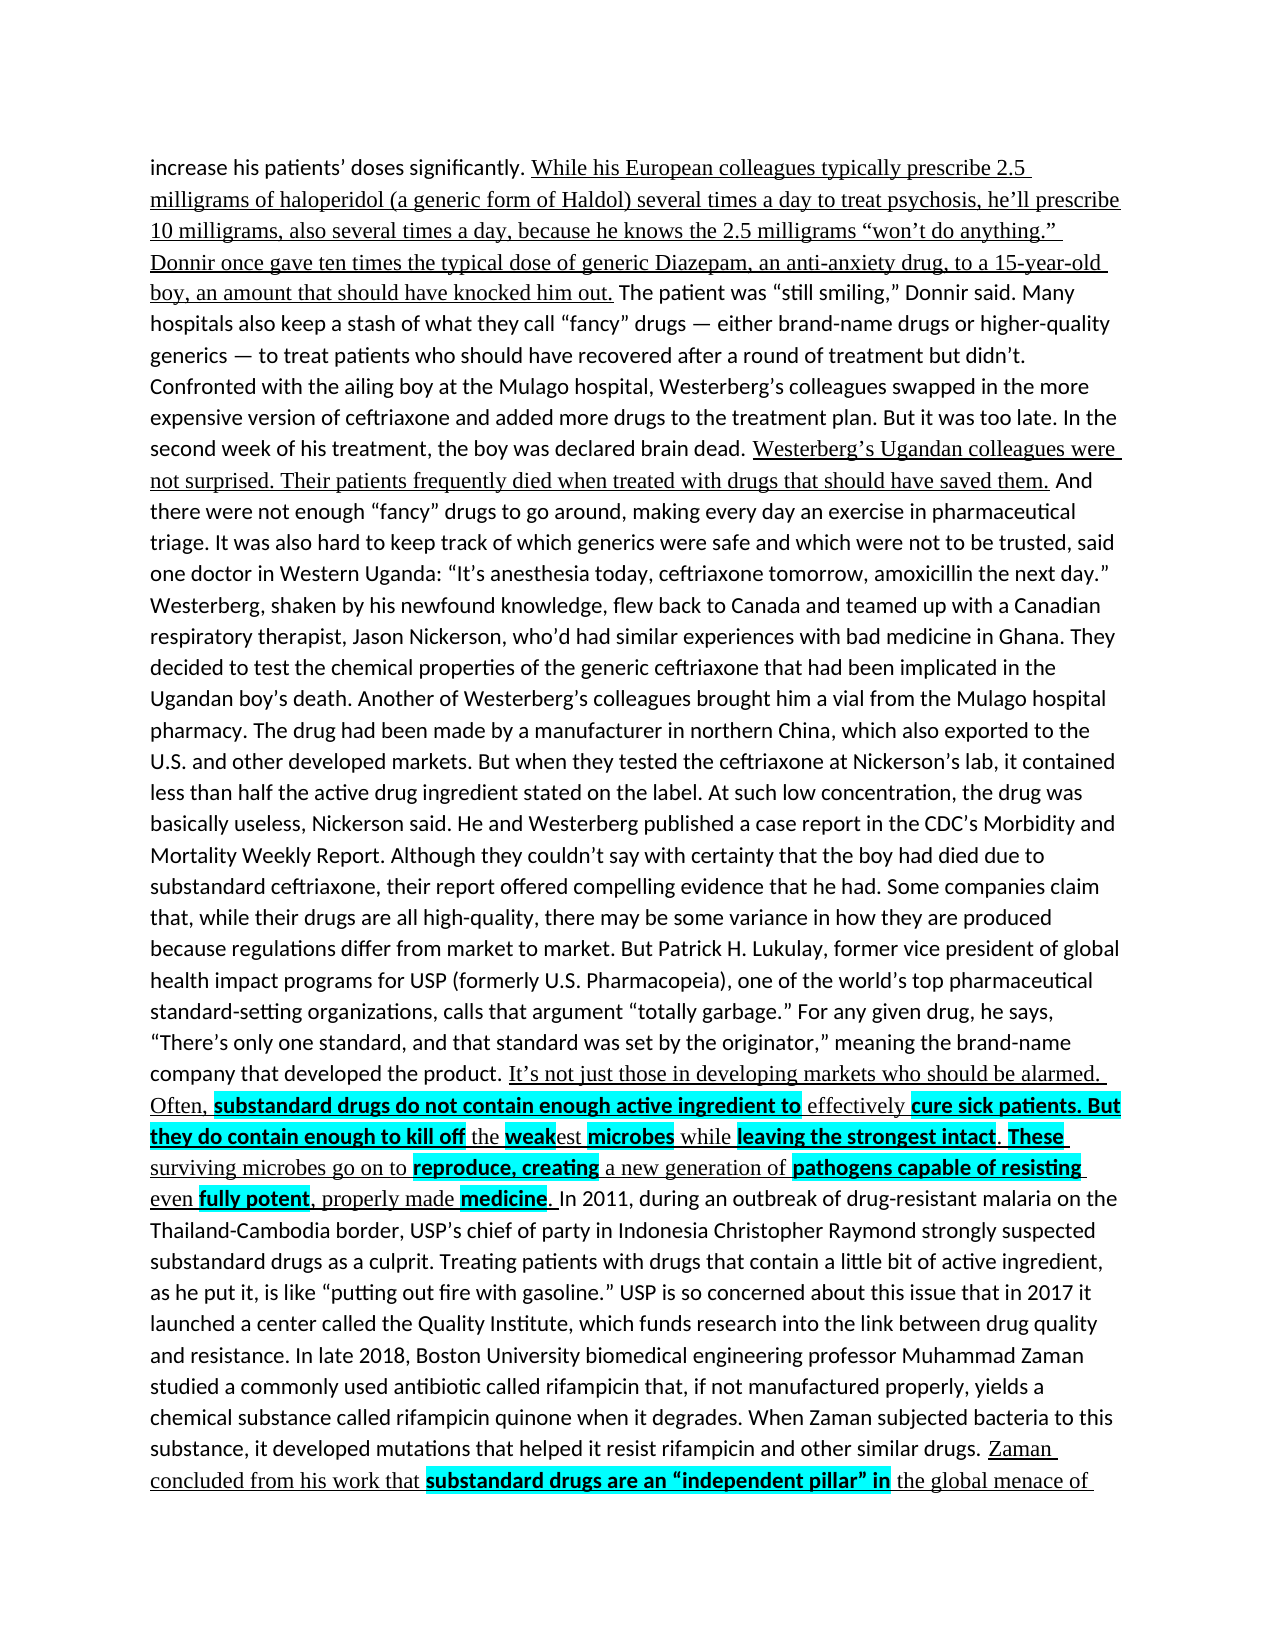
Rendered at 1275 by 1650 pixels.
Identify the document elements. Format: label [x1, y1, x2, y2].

text [150, 150, 1125, 1494]
